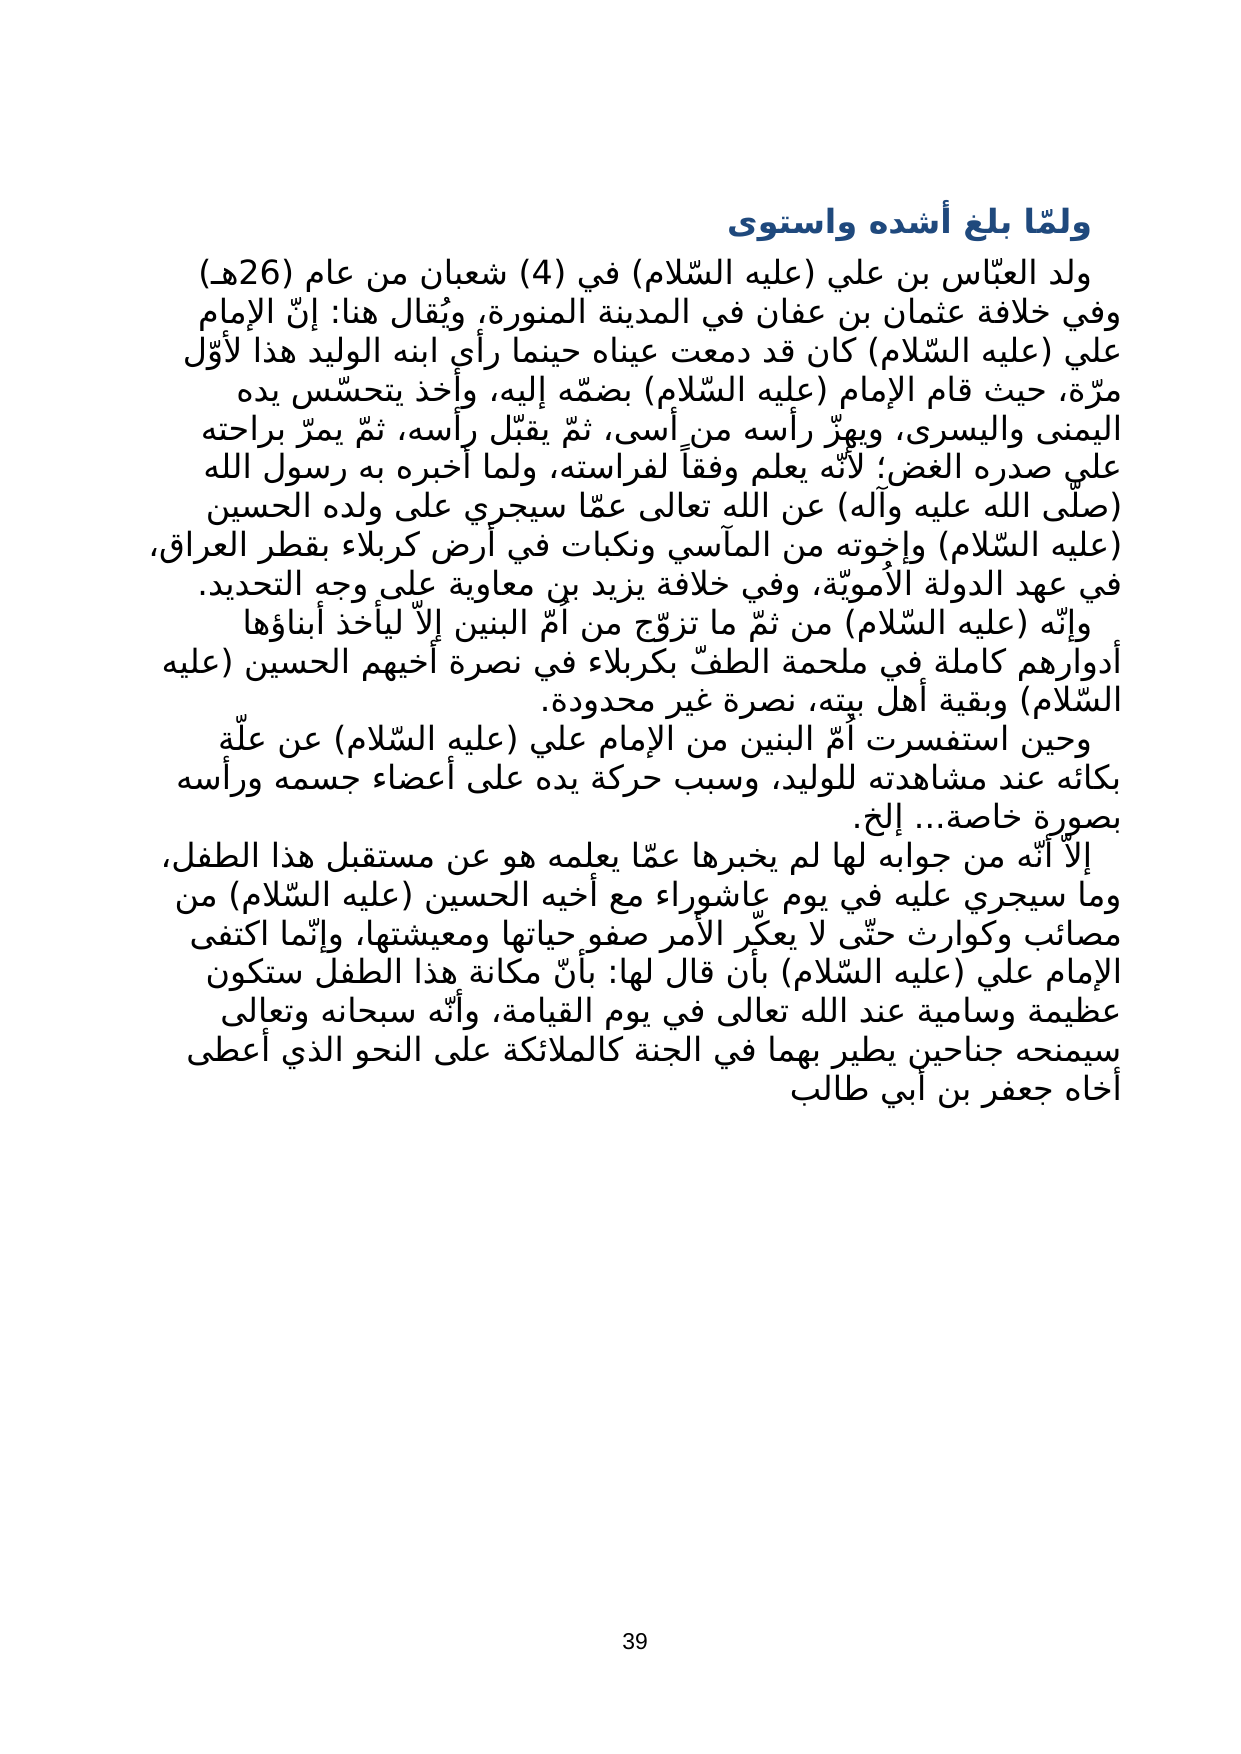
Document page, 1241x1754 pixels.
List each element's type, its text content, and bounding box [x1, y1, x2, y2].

subtitle ولمّا بلغ أشده واستوى [148, 202, 1122, 241]
text وإنّه (عليه السّلام) من ثمّ ما تزوّج من اُمّ البنين إلاّ ليأخذ أبناؤها أدوارهم كاملة في ملحمة الطفّ بكربلاء في نصرة أخيهم الحسين (عليه السّلام) وبقية أهل بيته، نصرة غير محدودة. [148, 603, 1122, 720]
text ولد العبّاس بن علي (عليه السّلام) في (4) شعبان من عام (26هـ) وفي خلافة عثمان بن عفان في المدينة المنورة، ويُقال هنا: إنّ الإمام علي (عليه السّلام) كان قد دمعت عيناه حينما رأى ابنه الوليد هذا لأوّل مرّة، حيث قام الإمام (عليه السّلام) بضمّه إليه، وأخذ يتحسّس يده اليمنى واليسرى، ويهزّ رأسه من أسى، ثمّ يقبّل رأسه، ثمّ يمرّ براحته على صدره الغض؛ لأنّه يعلم وفقاً لفراسته، ولما أخبره به رسول الله (صلّى الله عليه وآله) عن الله تعالى عمّا سيجري على ولده الحسين (عليه السّلام) وإخوته من المآسي ونكبات في أرض كربلاء بقطر العراق، في عهد الدولة الاُمويّة، وفي خلافة يزيد بن معاوية على وجه التحديد. [148, 253, 1122, 603]
text إلاّ أنّه من جوابه لها لم يخبرها عمّا يعلمه هو عن مستقبل هذا الطفل، وما سيجري عليه في يوم عاشوراء مع أخيه الحسين (عليه السّلام) من مصائب وكوارث حتّى لا يعكّر الأمر صفو حياتها ومعيشتها، وإنّما اكتفى الإمام علي (عليه السّلام) بأن قال لها: بأنّ مكانة هذا الطفل ستكون عظيمة وسامية عند الله تعالى في يوم القيامة، وأنّه سبحانه وتعالى سيمنحه جناحين يطير بهما في الجنة كالملائكة على النحو الذي أعطى أخاه جعفر بن أبي طالب [148, 836, 1122, 1108]
text وحين استفسرت اُمّ البنين من الإمام علي (عليه السّلام) عن علّة بكائه عند مشاهدته للوليد، وسبب حركة يده على أعضاء جسمه ورأسه بصورة خاصة... إلخ. [148, 720, 1122, 836]
